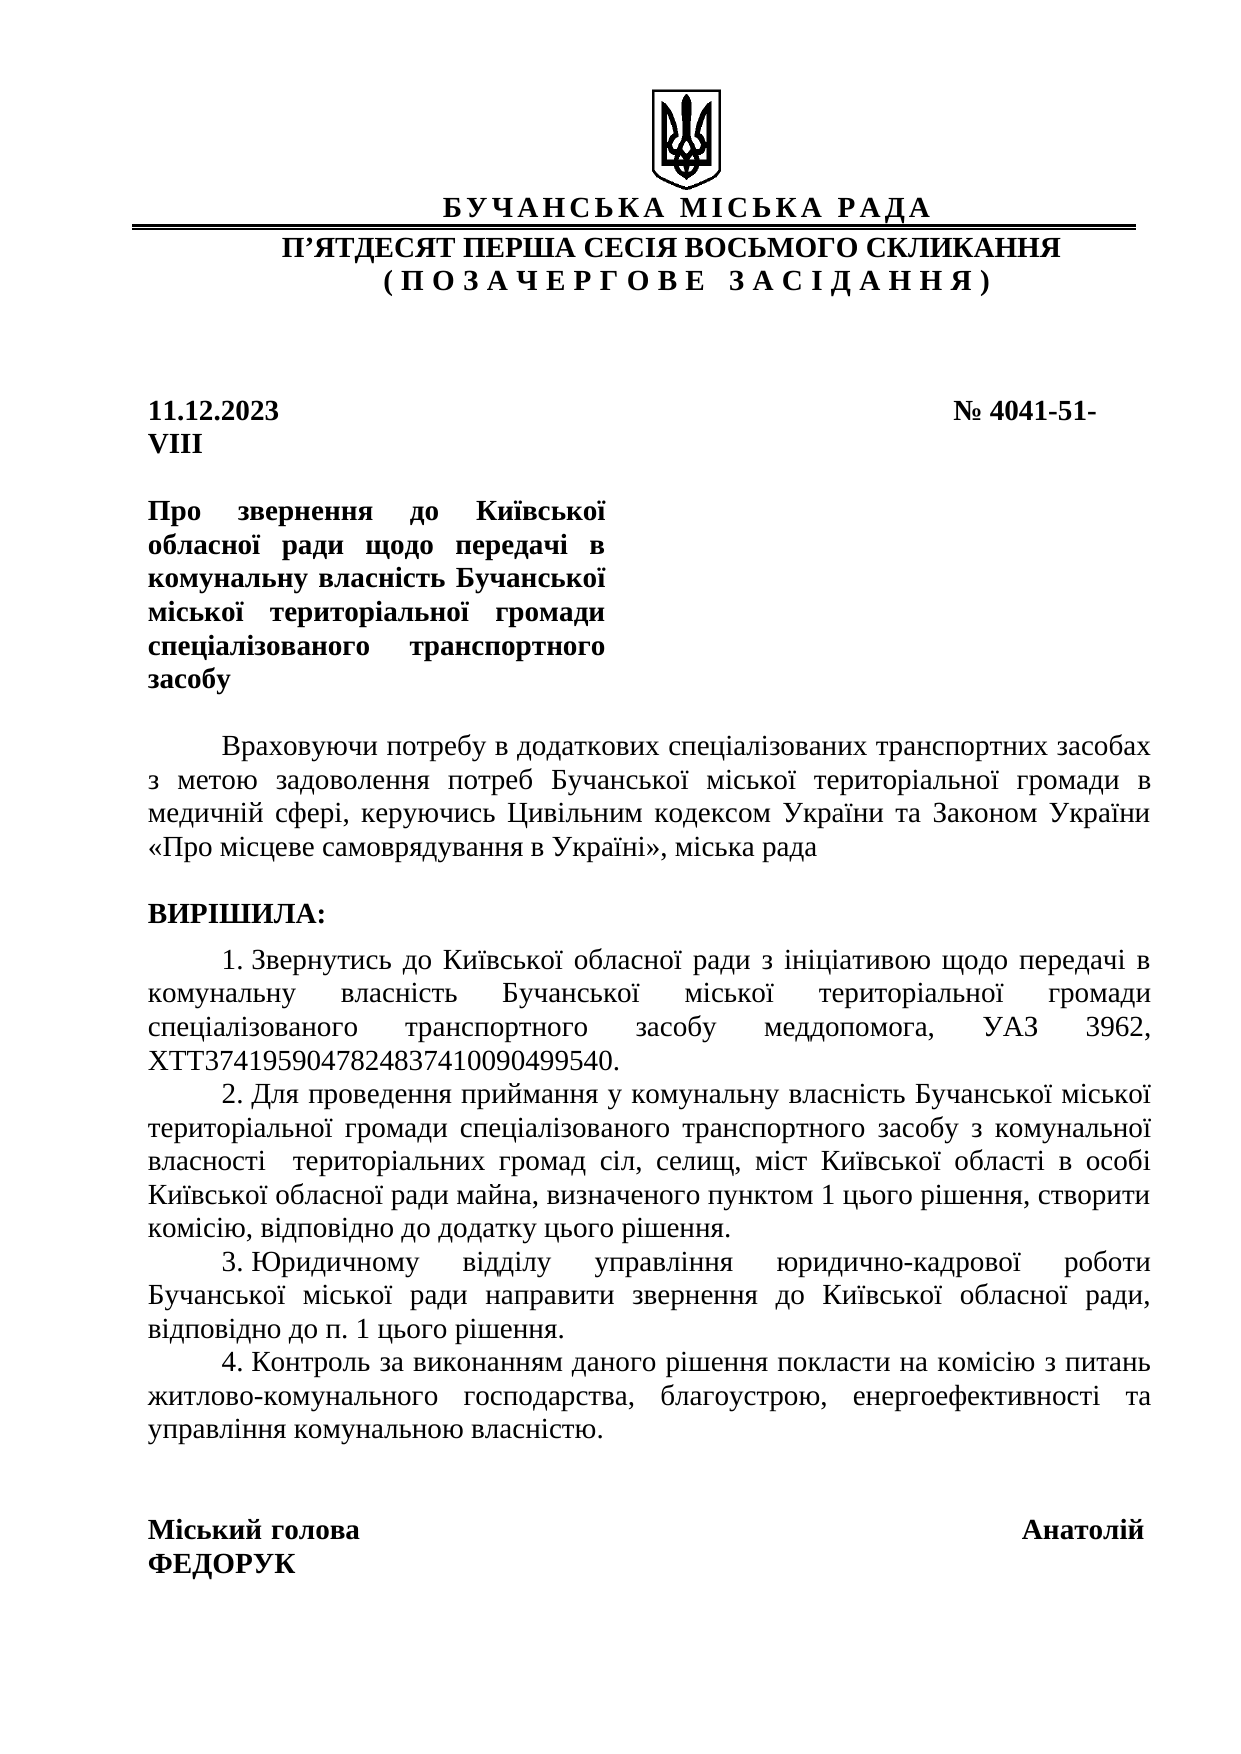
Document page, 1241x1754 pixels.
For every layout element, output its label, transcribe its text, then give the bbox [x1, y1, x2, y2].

list Для проведення приймання у комунальну власність Бучанської міської територіальної громади спеціалізованого транспортного засобу з комунальної власності територіальних громад сіл, селищ, міст Київської області в особі Київської обласної ради майна, визначеного пунктом 1 цього рішення, створити комісію, відповідно до додатку цього рішення. [148, 1076, 1152, 1244]
text Міський голова Анатолій ФЕДОРУК [148, 1512, 1152, 1579]
picture [650, 88, 723, 191]
text 11.12.2023 № 4041-51-VIІІ [148, 393, 1152, 460]
list Юридичному відділу управління юридично-кадрової роботи Бучанської міської ради направити звернення до Київської обласної ради, відповідно до п. 1 цього рішення. [148, 1244, 1152, 1344]
text Враховуючи потребу в додаткових спеціалізованих транспортних засобах з метою задоволення потреб Бучанської міської територіальної громади в медичній сфері, керуючись Цивільним кодексом України та Законом України «Про місцеве самоврядування в Україні», міська рада [148, 728, 1152, 862]
list Звернутись до Київської обласної ради з ініціативою щодо передачі в комунальну власність Бучанської міської територіальної громади спеціалізованого транспортного засобу меддопомога, УАЗ 3962, ХТТ3741959047824837410090499540. [148, 942, 1152, 1076]
text БУЧАНСЬКА МІСЬКА РАДА [148, 190, 1152, 224]
text Про звернення до Київської обласної ради щодо передачі в комунальну власність Бучанської міської територіальної громади спеціалізованого транспортного засобу [148, 493, 605, 695]
list Контроль за виконанням даного рішення покласти на комісію з питань житлово-комунального господарства, благоустрою, енергоефективності та управління комунальною власністю. [148, 1344, 1152, 1445]
text (ПОЗАЧЕРГОВЕ ЗАСІДАННЯ) [148, 263, 1152, 297]
text ВИРІШИЛА: [148, 896, 1152, 929]
table_header П’ЯТДЕСЯТ ПЕРША СЕСІЯ ВОСЬМОГО СКЛИКАННЯ [132, 230, 1136, 263]
